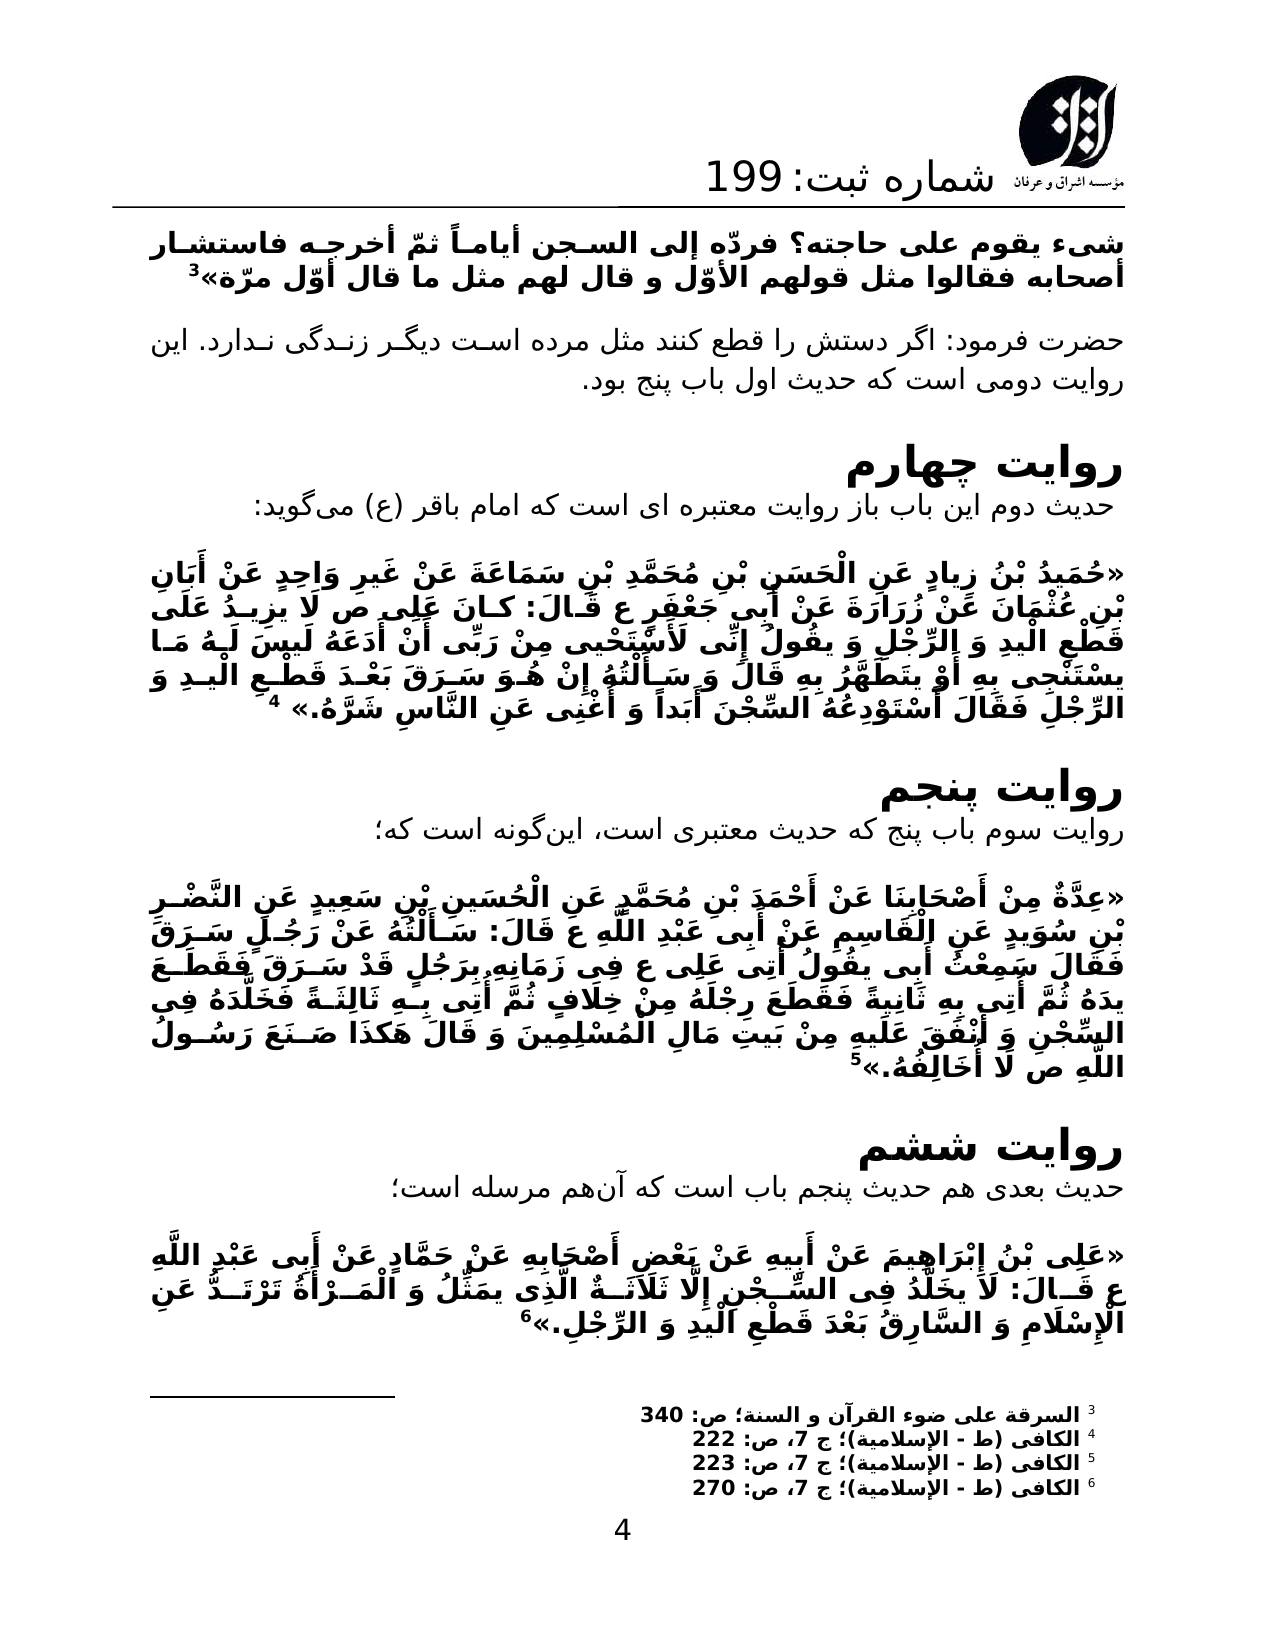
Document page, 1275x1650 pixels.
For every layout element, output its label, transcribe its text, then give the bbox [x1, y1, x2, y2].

text حدیث دوم این باب باز روایت معتبره ای است که امام باقر (ع) می‌گوید: [150, 488, 1125, 522]
text روایت سوم باب پنج که حدیث معتبری است، این‌گونه است که؛ [150, 812, 1125, 846]
text «عِدَّةٌ مِنْ أَصْحَابِنَا عَنْ أَحْمَدَ بْنِ مُحَمَّدٍ عَنِ الْحُسَینِ بْنِ سَعِیدٍ عَنِ النَّضْرِ بْنِ سُوَیدٍ عَنِ الْقَاسِمِ عَنْ أَبِی عَبْدِ اللَّهِ ع قَالَ: سَأَلْتُهُ عَنْ رَجُلٍ سَرَقَ فَقَالَ سَمِعْتُ أَبِی یقُولُ أُتِی عَلِی ع فِی زَمَانِهِ بِرَجُلٍ قَدْ سَرَقَ فَقَطَعَ یدَهُ ثُمَّ أُتِی بِهِ ثَانِیةً فَقَطَعَ رِجْلَهُ مِنْ خِلَافٍ ثُمَّ أُتِی بِهِ ثَالِثَةً فَخَلَّدَهُ فِی السِّجْنِ وَ أَنْفَقَ عَلَیهِ مِنْ بَیتِ مَالِ الْمُسْلِمِینَ وَ قَالَ هَکذَا صَنَعَ رَسُولُ اللَّهِ ص لَا أُخَالِفُهُ.» [150, 880, 1125, 1084]
text حدیث بعدی هم حدیث پنجم باب است که آن‌هم مرسله است؛ [150, 1170, 1125, 1204]
picture [1010, 75, 1125, 192]
subtitle روایت ششم [150, 1119, 1125, 1170]
subtitle روایت چهارم [150, 437, 1125, 488]
text حضرت فرمود: اگر دستش را قطع کنند مثل مرده است دیگر زندگی ندارد. این روایت دومی است که حدیث اول باب پنج بود. [150, 323, 1125, 396]
subtitle روایت پنجم [150, 761, 1125, 812]
text «عَلِی بْنُ إِبْرَاهِیمَ عَنْ أَبِیهِ عَنْ بَعْضِ أَصْحَابِهِ عَنْ حَمَّادٍ عَنْ أَبِی عَبْدِ اللَّهِ ع قَالَ: لَا یخَلَّدُ فِی السِّجْنِ إِلَّا ثَلَاثَةٌ الَّذِی یمَثِّلُ وَ الْمَرْأَةُ تَرْتَدُّ عَنِ الْإِسْلَامِ وَ السَّارِقُ بَعْدَ قَطْعِ الْیدِ وَ الرِّجْلِ.» [150, 1238, 1125, 1340]
text «حُمَیدُ بْنُ زِیادٍ عَنِ الْحَسَنِ بْنِ مُحَمَّدِ بْنِ سَمَاعَةَ عَنْ غَیرِ وَاحِدٍ عَنْ أَبَانِ بْنِ عُثْمَانَ عَنْ زُرَارَةَ عَنْ أَبِی جَعْفَرٍ ع قَالَ: کانَ عَلِی ص لَا یزِیدُ عَلَی قَطْعِ الْیدِ وَ الرِّجْلِ وَ یقُولُ إِنِّی لَأَسْتَحْیی مِنْ رَبِّی أَنْ أَدَعَهُ لَیسَ لَهُ مَا یسْتَنْجِی بِهِ أَوْ یتَطَهَّرُ بِهِ قَالَ وَ سَأَلْتُهُ إِنْ هُوَ سَرَقَ بَعْدَ قَطْعِ الْیدِ وَ الرِّجْلِ فَقَالَ أَسْتَوْدِعُهُ السِّجْنَ أَبَداً وَ أُغْنِی عَنِ النَّاسِ شَرَّهُ.» [150, 556, 1125, 726]
